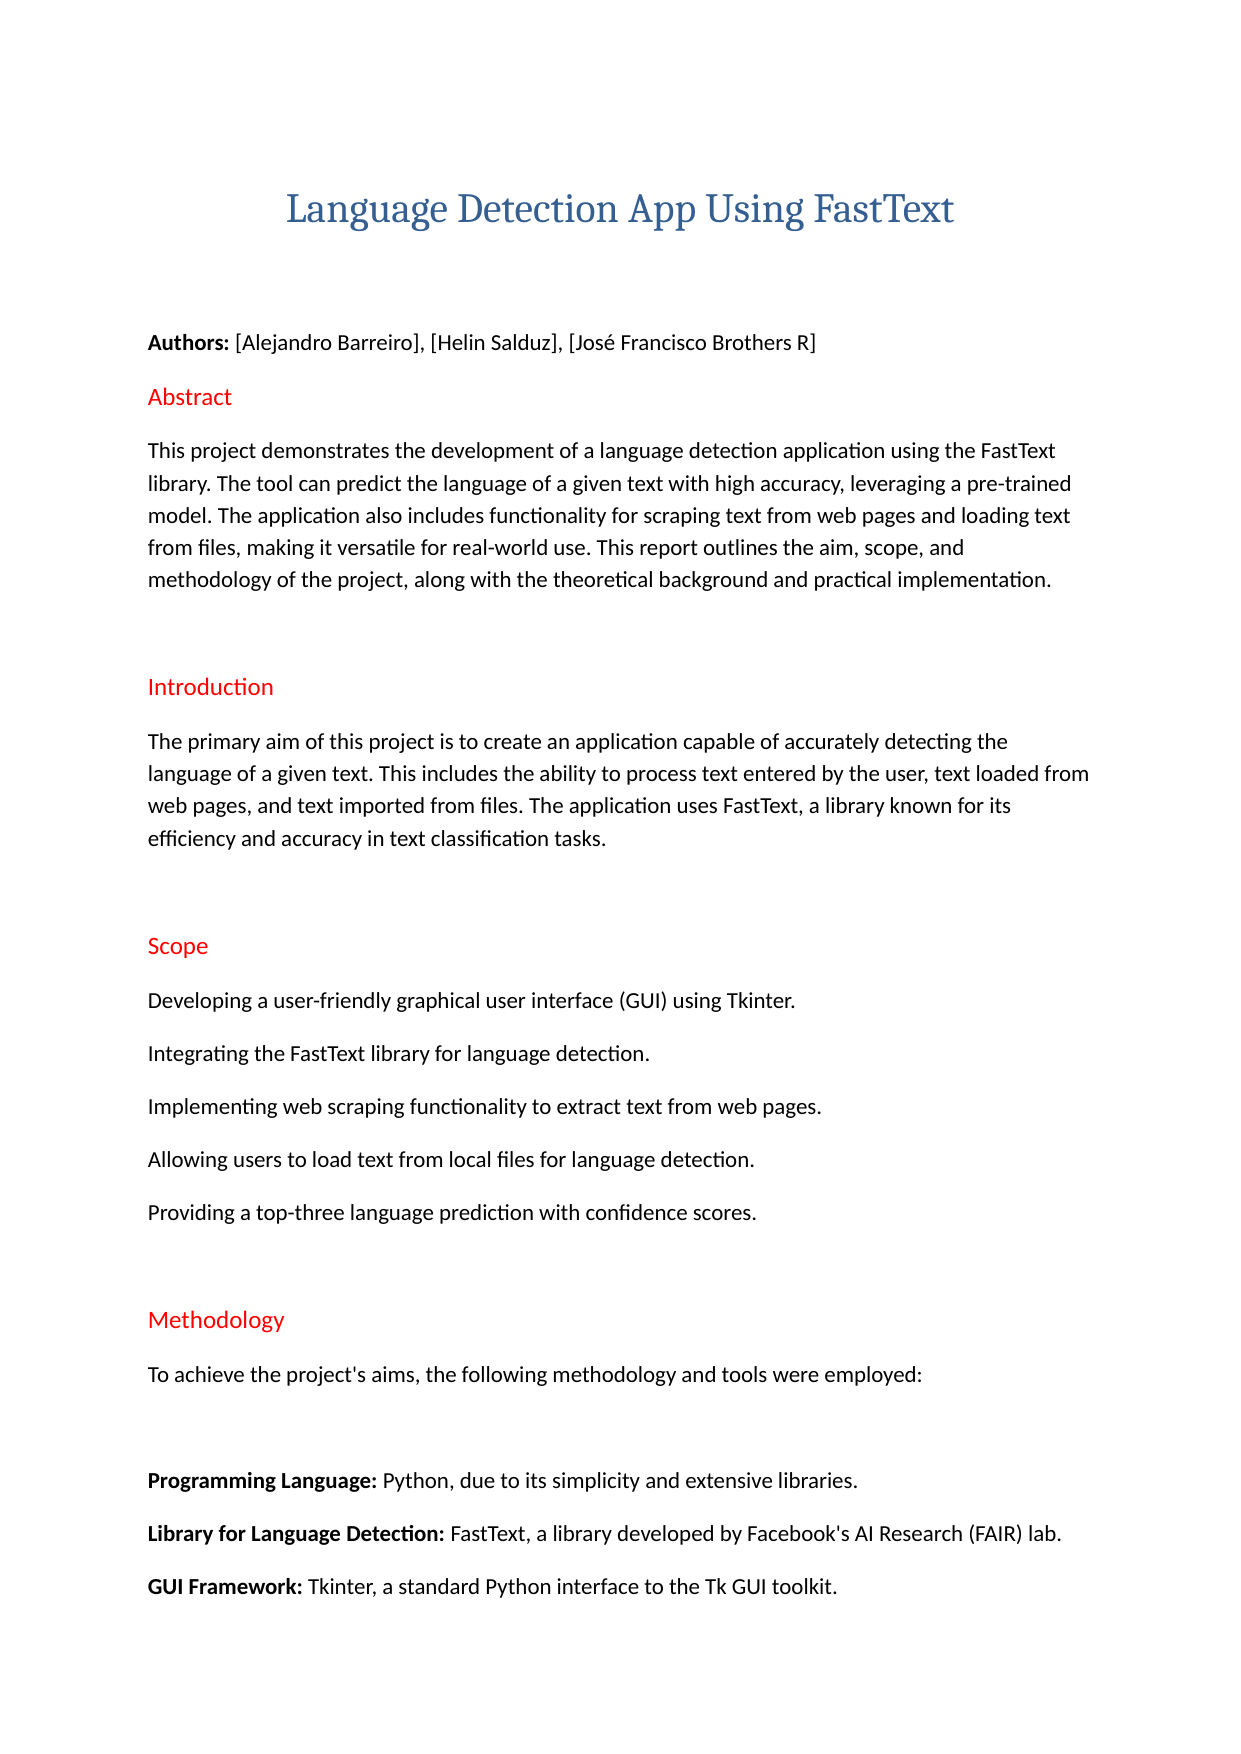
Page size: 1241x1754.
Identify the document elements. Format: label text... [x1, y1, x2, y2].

text GUI Framework: Tkinter, a standard Python interface to the Tk GUI toolkit. [148, 1572, 1093, 1600]
text Allowing users to load text from local files for language detection. [148, 1145, 1093, 1173]
text Introduction [148, 671, 1093, 702]
text Developing a user-friendly graphical user interface (GUI) using Tkinter. [148, 986, 1093, 1014]
text Library for Language Detection: FastText, a library developed by Facebook's AI Research (FAIR) lab. [148, 1519, 1093, 1547]
text Providing a top-three language prediction with confidence scores. [148, 1198, 1093, 1226]
text This project demonstrates the development of a language detection application using the FastText library. The tool can predict the language of a given text with high accuracy, leveraging a pre-trained model. The application also includes functionality for scraping text from web pages and loading text from files, making it versatile for real-world use. This report outlines the aim, scope, and methodology of the project, along with the theoretical background and practical implementation. [148, 437, 1093, 593]
text The primary aim of this project is to create an application capable of accurately detecting the language of a given text. This includes the ability to process text entered by the user, text loaded from web pages, and text imported from files. The application uses FastText, a library known for its efficiency and accuracy in text classification tasks. [148, 727, 1093, 852]
text Scope [148, 930, 1093, 960]
text Abstract [148, 381, 1093, 411]
text To achieve the project's aims, the following methodology and tools were employed: [148, 1360, 1093, 1388]
subtitle Language Detection App Using FastText [148, 185, 1093, 233]
text Programming Language: Python, due to its simplicity and extensive libraries. [148, 1466, 1093, 1494]
text Methodology [148, 1304, 1093, 1334]
text Authors: [Alejandro Barreiro], [Helin Salduz], [José Francisco Brothers R] [148, 328, 1093, 356]
text Implementing web scraping functionality to extract text from web pages. [148, 1092, 1093, 1120]
text Integrating the FastText library for language detection. [148, 1039, 1093, 1067]
